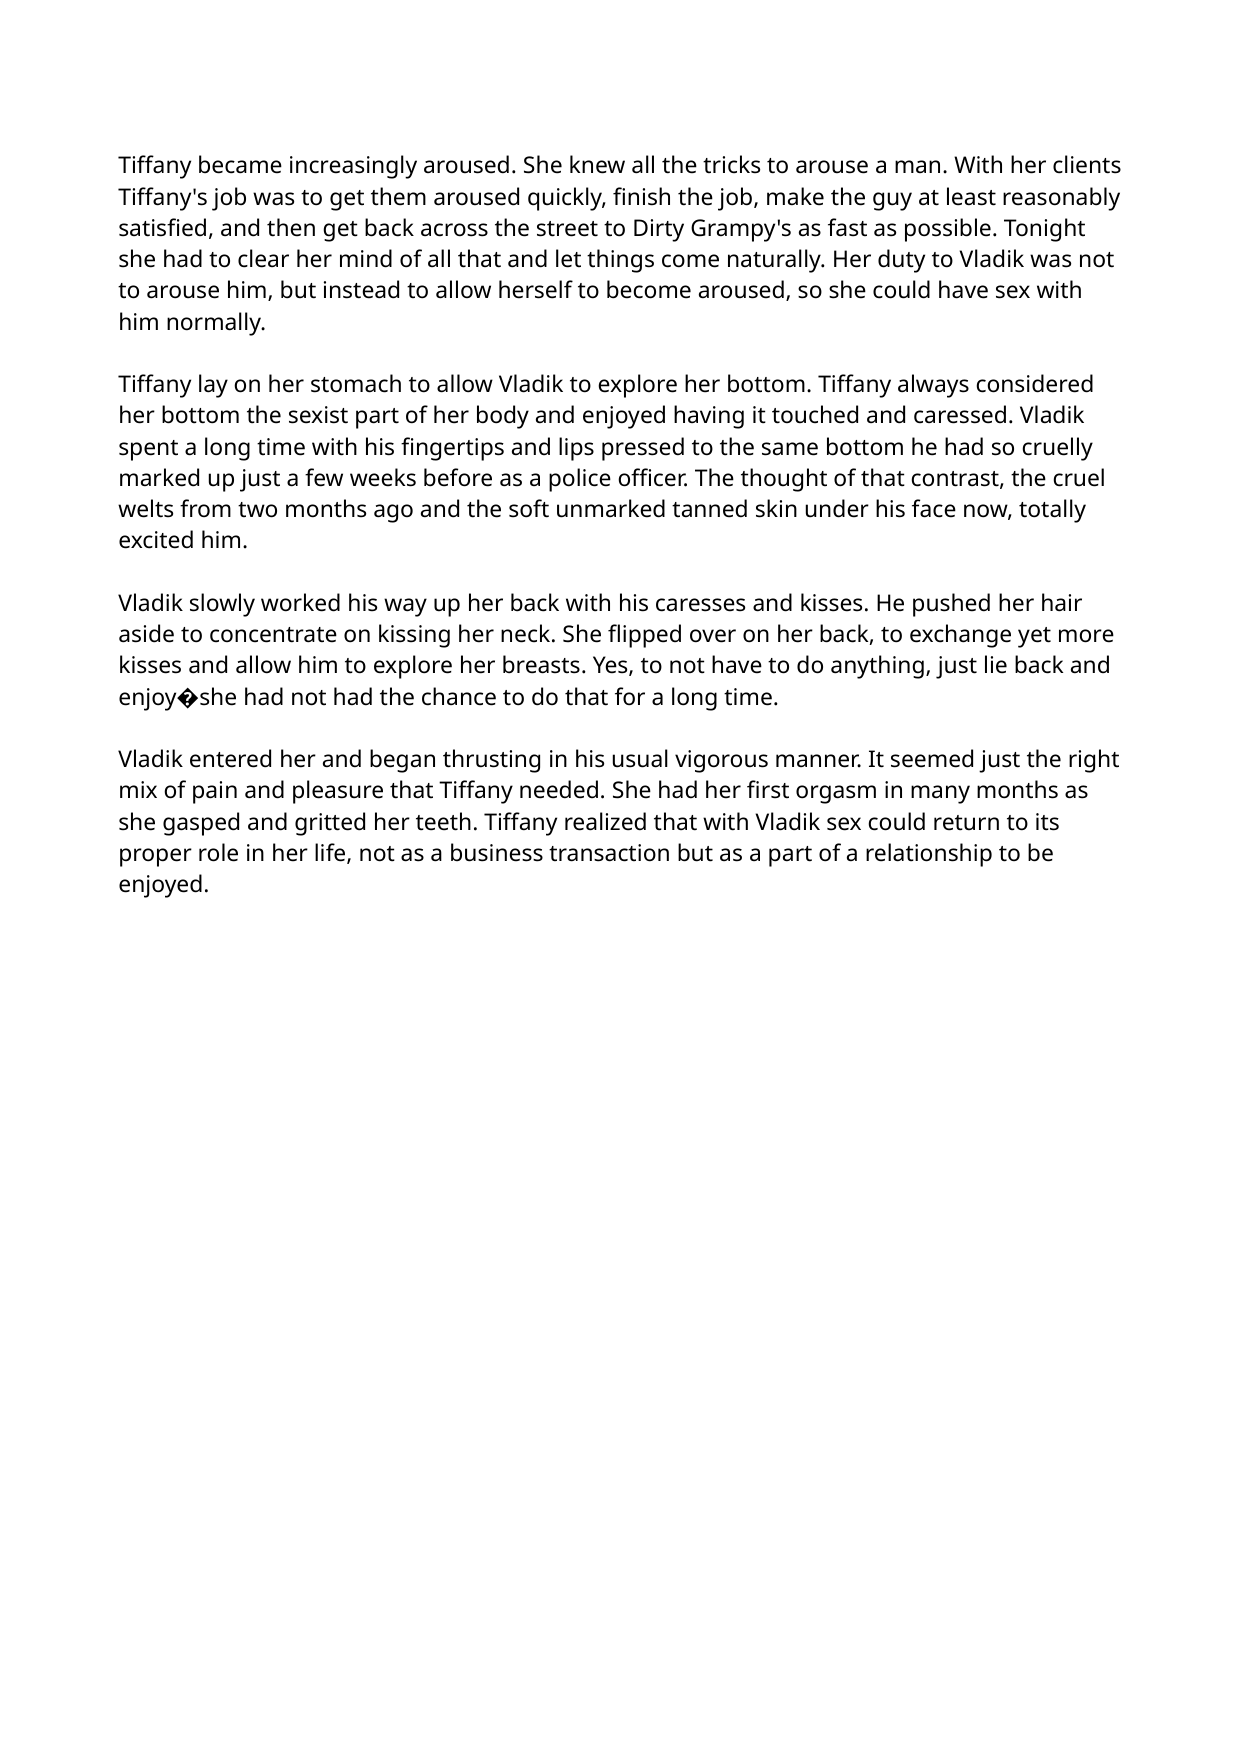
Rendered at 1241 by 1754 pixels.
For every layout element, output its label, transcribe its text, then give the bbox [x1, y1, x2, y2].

text Tiffany became increasingly aroused. She knew all the tricks to arouse a man. With her clients Tiffany's job was to get them aroused quickly, finish the job, make the guy at least reasonably satisfied, and then get back across the street to Dirty Grampy's as fast as possible. Tonight she had to clear her mind of all that and let things come naturally. Her duty to Vladik was not to arouse him, but instead to allow herself to become aroused, so she could have sex with him normally. [118, 149, 1122, 337]
text Vladik entered her and began thrusting in his usual vigorous manner. It seemed just the right mix of pain and pleasure that Tiffany needed. She had her first orgasm in many months as she gasped and gritted her teeth. Tiffany realized that with Vladik sex could return to its proper role in her life, not as a business transaction but as a part of a relationship to be enjoyed. [118, 743, 1122, 899]
text Tiffany lay on her stomach to allow Vladik to explore her bottom. Tiffany always considered her bottom the sexist part of her body and enjoyed having it touched and caressed. Vladik spent a long time with his fingertips and lips pressed to the same bottom he had so cruelly marked up just a few weeks before as a police officer. The thought of that contrast, the cruel welts from two months ago and the soft unmarked tanned skin under his face now, totally excited him. [118, 368, 1122, 556]
text Vladik slowly worked his way up her back with his caresses and kisses. He pushed her hair aside to concentrate on kissing her neck. She flipped over on her back, to exchange yet more kisses and allow him to explore her breasts. Yes, to not have to do anything, just lie back and enjoy�she had not had the chance to do that for a long time. [118, 587, 1122, 712]
